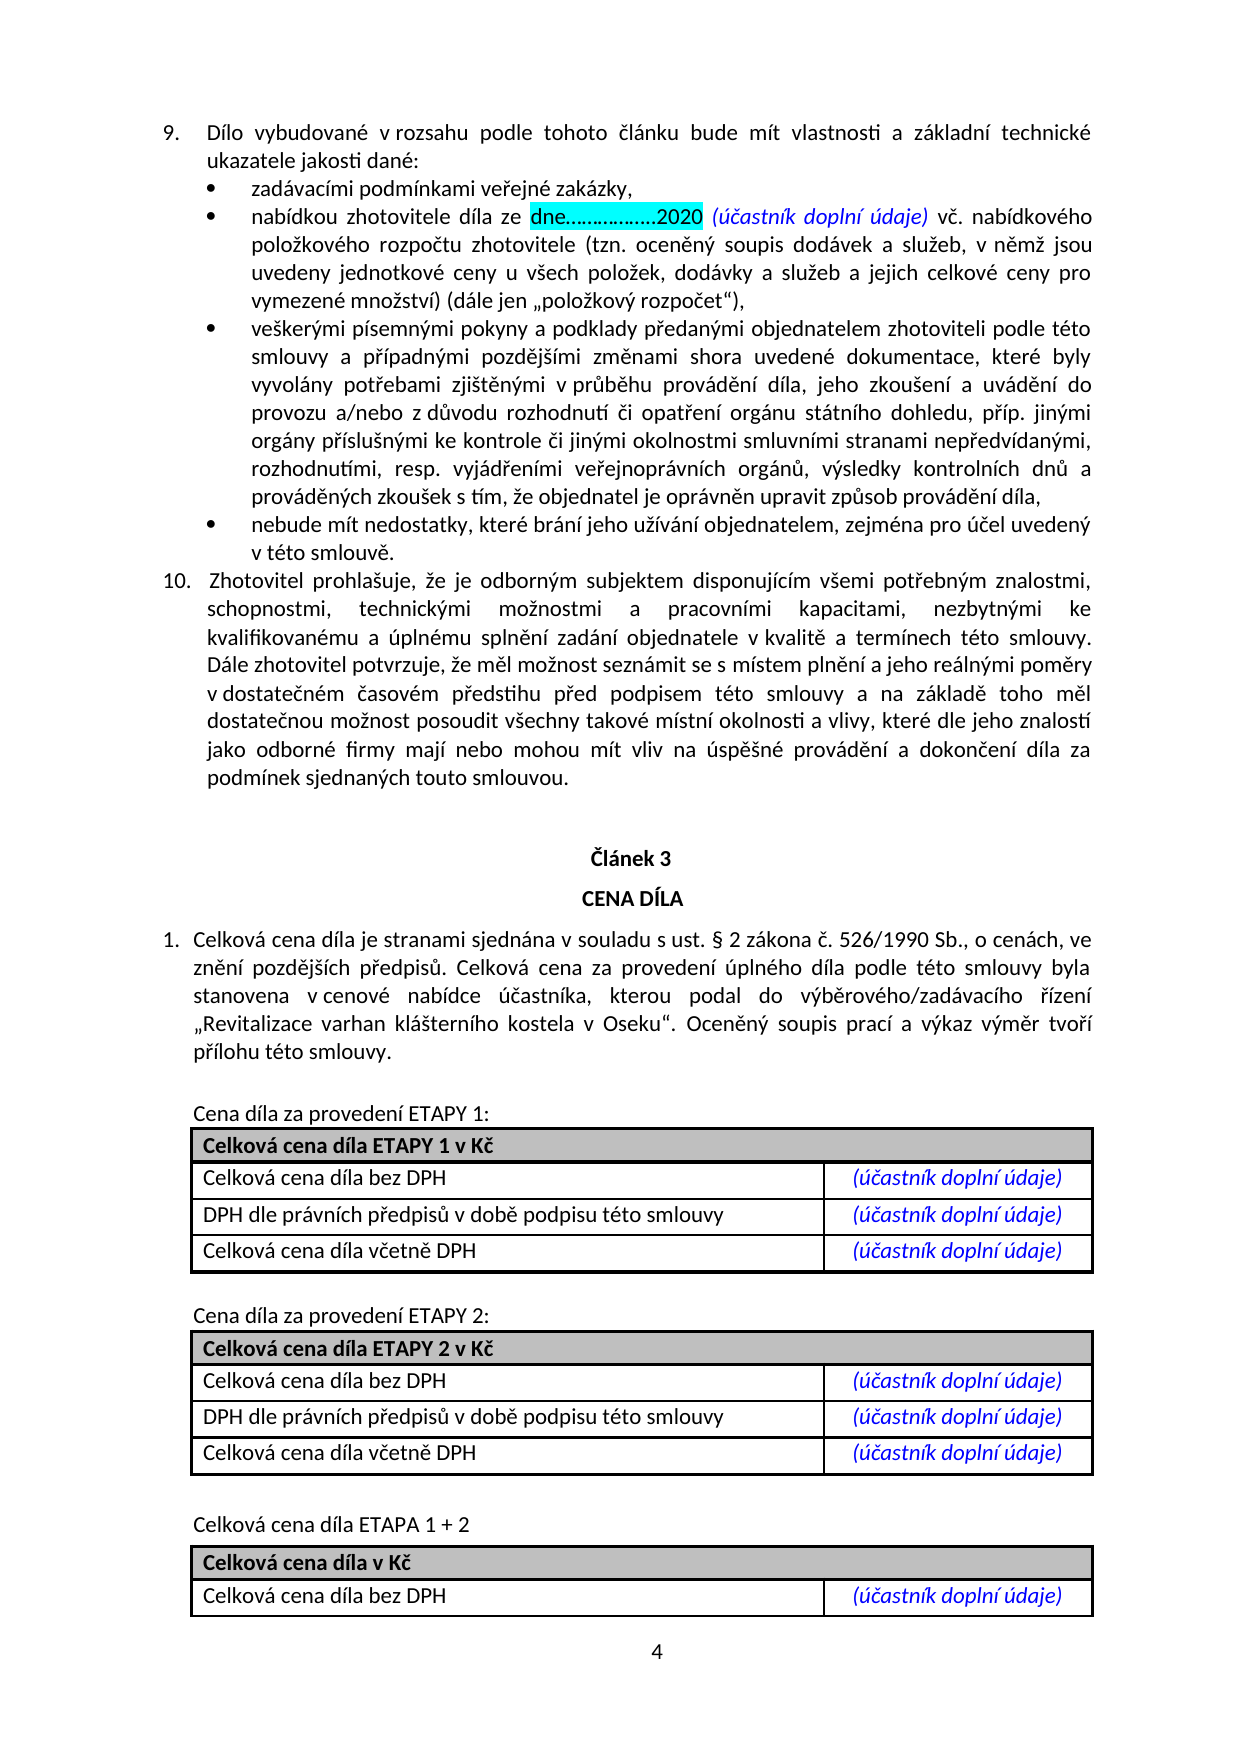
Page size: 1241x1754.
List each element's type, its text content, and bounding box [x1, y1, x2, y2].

table_cell (účastník doplní údaje) [825, 1439, 1091, 1473]
table_cell (účastník doplní údaje) [825, 1402, 1091, 1436]
table_cell (účastník doplní údaje) [825, 1236, 1091, 1270]
text 10. Zhotovitel prohlašuje, že je odborným subjektem disponujícím všemi potřebným znalostmi, schopnostmi, technickými možnostmi a pracovními kapacitami, nezbytnými ke kvalifikovanému a úplnému splnění zadání objednatele v kvalitě a termínech této smlouvy. Dále zhotovitel potvrzuje, že měl možnost seznámit se s místem plnění a jeho reálnými poměry v dostatečném časovém předstihu před podpisem této smlouvy a na základě toho měl dostatečnou možnost posoudit všechny takové místní okolnosti a vlivy, které dle jeho znalostí jako odborné firmy mají nebo mohou mít vliv na úspěšné provádění a dokončení díla za podmínek sjednaných touto smlouvou. [162, 567, 1093, 791]
table_cell (účastník doplní údaje) [825, 1164, 1091, 1198]
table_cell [193, 1402, 823, 1436]
list nebude mít nedostatky, které brání jeho užívání objednatelem, zejména pro účel uvedený v této smlouvě. [207, 511, 1093, 567]
table_cell Celková cena díla bez DPH [193, 1164, 823, 1198]
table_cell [825, 1581, 1091, 1615]
list 9. Dílo vybudované v rozsahu podle tohoto článku bude mít vlastnosti a základní technické ukazatele jakosti dané: [162, 118, 1093, 174]
text Celková cena díla ETAPA 1 + 2 [193, 1510, 1093, 1538]
table_cell DPH dle právních předpisů v době podpisu této smlouvy [193, 1200, 823, 1234]
text Cena díla [162, 884, 1093, 912]
table_cell (účastník doplní údaje) [825, 1366, 1091, 1400]
list nabídkou zhotovitele díla ze dne……………..2020 (účastník doplní údaje) vč. nabídkového položkového rozpočtu zhotovitele (tzn. oceněný soupis dodávek a služeb, v němž jsou uvedeny jednotkové ceny u všech položek, dodávky a služeb a jejich celkové ceny pro vymezené množství) (dále jen „položkový rozpočet“), [207, 202, 1093, 314]
table_cell Celková cena díla včetně DPH [193, 1236, 823, 1270]
table_cell Celková cena díla bez DPH [193, 1366, 823, 1400]
table_cell Celková cena díla včetně DPH [193, 1439, 823, 1473]
table_header Celková cena díla ETAPY 2 v Kč [193, 1333, 1091, 1363]
table_header Celková cena díla ETAPY 1 v Kč [193, 1130, 1091, 1160]
text Cena díla za provedení ETAPY 1: [193, 1099, 1093, 1127]
table_cell Celková cena díla bez DPH [193, 1581, 823, 1615]
list Celková cena díla je stranami sjednána v souladu s ust. § 2 zákona č. 526/1990 Sb., o cenách, ve znění pozdějších předpisů. Celková cena za provedení úplného díla podle této smlouvy byla stanovena v cenové nabídce účastníka, kterou podal do výběrového/zadávacího řízení „Revitalizace varhan klášterního kostela v Oseku“. Oceněný soupis prací a výkaz výměr tvoří přílohu této smlouvy. [162, 925, 1093, 1065]
text Cena díla za provedení ETAPY 2: [193, 1302, 1093, 1329]
list zadávacími podmínkami veřejné zakázky, [207, 174, 1093, 202]
table_header Celková cena díla v Kč [193, 1548, 1091, 1578]
table_cell (účastník doplní údaje) [825, 1200, 1091, 1234]
subtitle Článek 3 [576, 844, 1093, 872]
list veškerými písemnými pokyny a podklady předanými objednatelem zhotoviteli podle této smlouvy a případnými pozdějšími změnami shora uvedené dokumentace, které byly vyvolány potřebami zjištěnými v průběhu provádění díla, jeho zkoušení a uvádění do provozu a/nebo z důvodu rozhodnutí či opatření orgánu státního dohledu, příp. jinými orgány příslušnými ke kontrole či jinými okolnostmi smluvními stranami nepředvídanými, rozhodnutími, resp. vyjádřeními veřejnoprávních orgánů, výsledky kontrolních dnů a prováděných zkoušek s tím, že objednatel je oprávněn upravit způsob provádění díla, [207, 314, 1093, 511]
